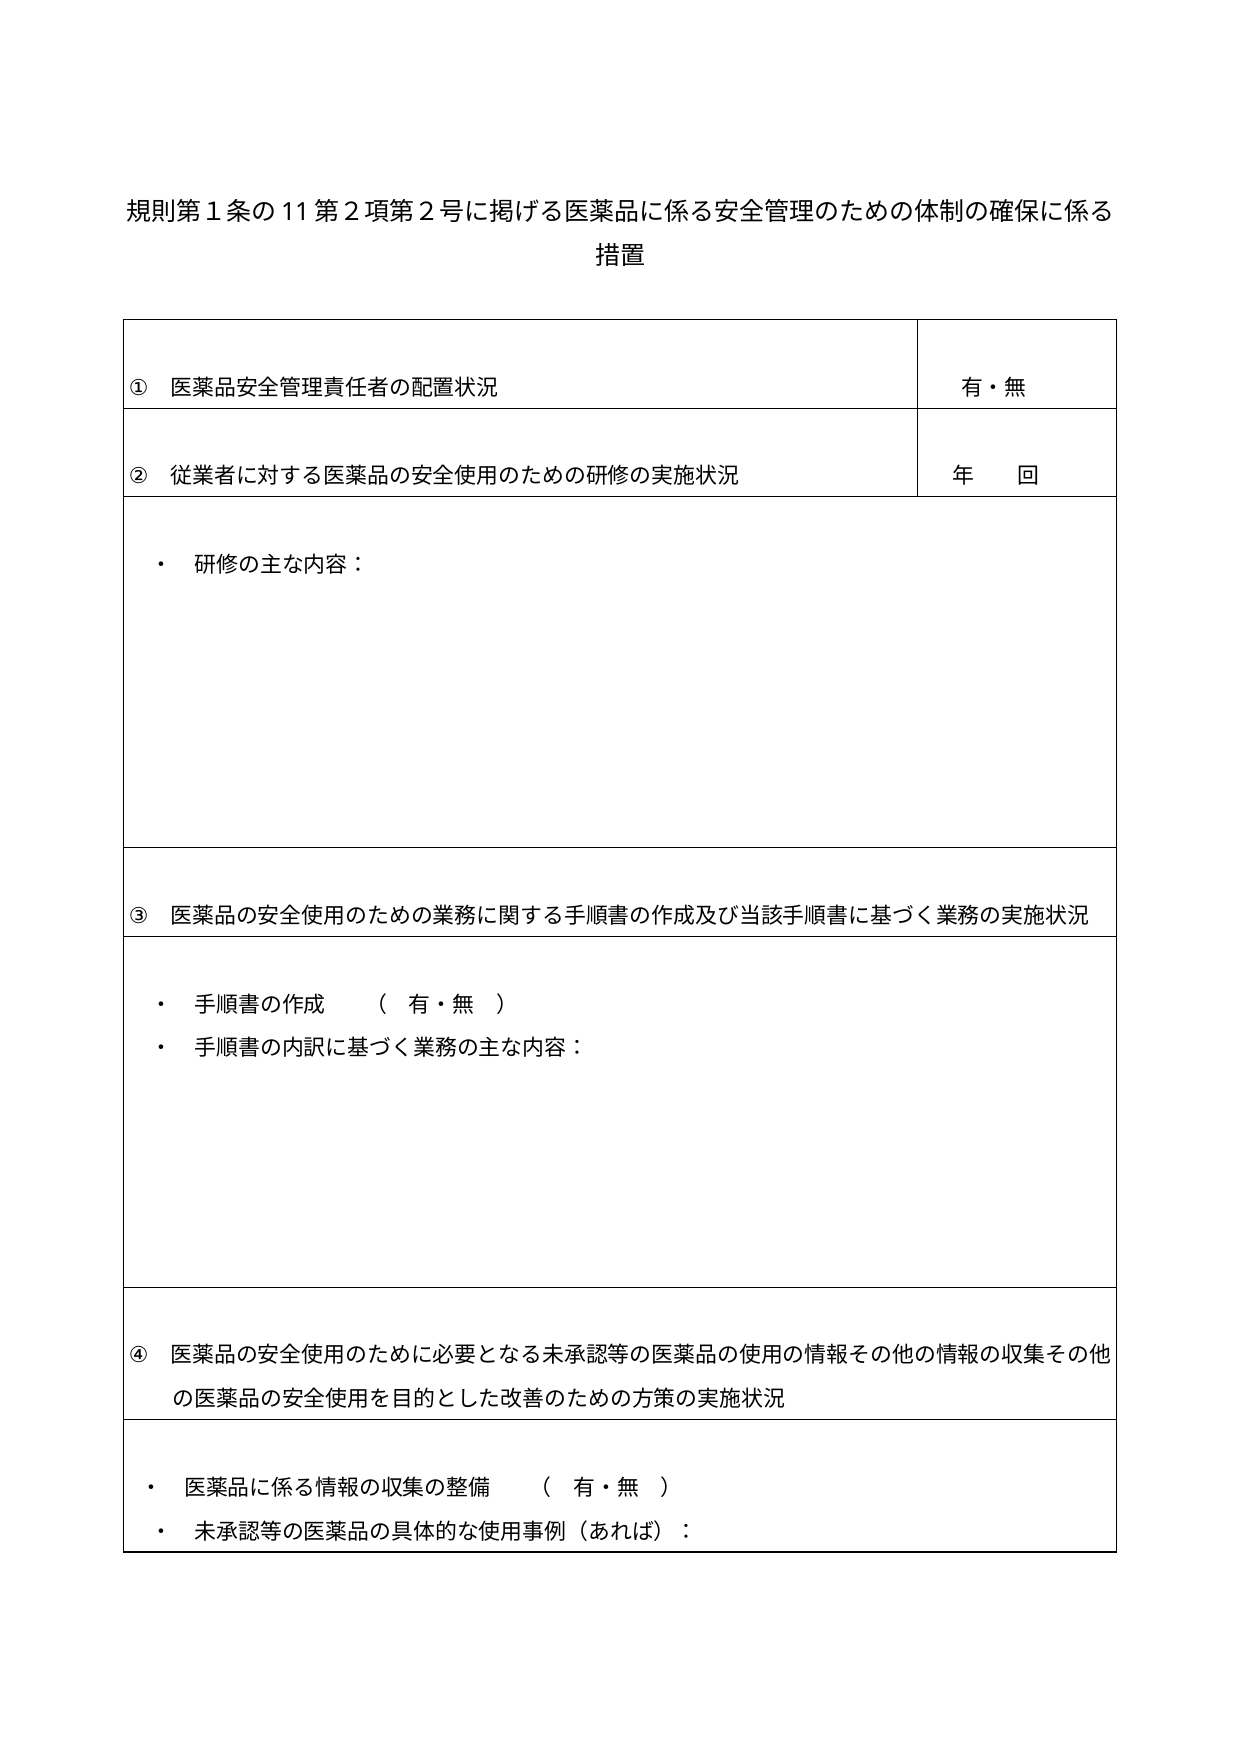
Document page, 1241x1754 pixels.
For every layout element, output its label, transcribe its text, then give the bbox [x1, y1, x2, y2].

table_cell ② 従業者に対する医薬品の安全使用のための研修の実施状況 [124, 409, 917, 496]
table_cell ・ 手順書の作成 （ 有・無 ） ・ 手順書の内訳に基づく業務の主な内容： [124, 937, 1116, 1287]
table_header ① 医薬品安全管理責任者の配置状況 [124, 320, 917, 408]
table_cell ③ 医薬品の安全使用のための業務に関する手順書の作成及び当該手順書に基づく業務の実施状況 [124, 848, 1116, 936]
text 規則第１条の11第２項第２号に掲げる医薬品に係る安全管理のための体制の確保に係る措置 [118, 188, 1122, 275]
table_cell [124, 1420, 1116, 1551]
table_cell ④ 医薬品の安全使用のために必要となる未承認等の医薬品の使用の情報その他の情報の収集その他の医薬品の安全使用を目的とした改善のための方策の実施状況 [124, 1288, 1116, 1419]
table_cell ・ 研修の主な内容： [124, 497, 1116, 847]
table_cell 年 回 [918, 409, 1116, 496]
table_header 有・無 [918, 320, 1116, 408]
